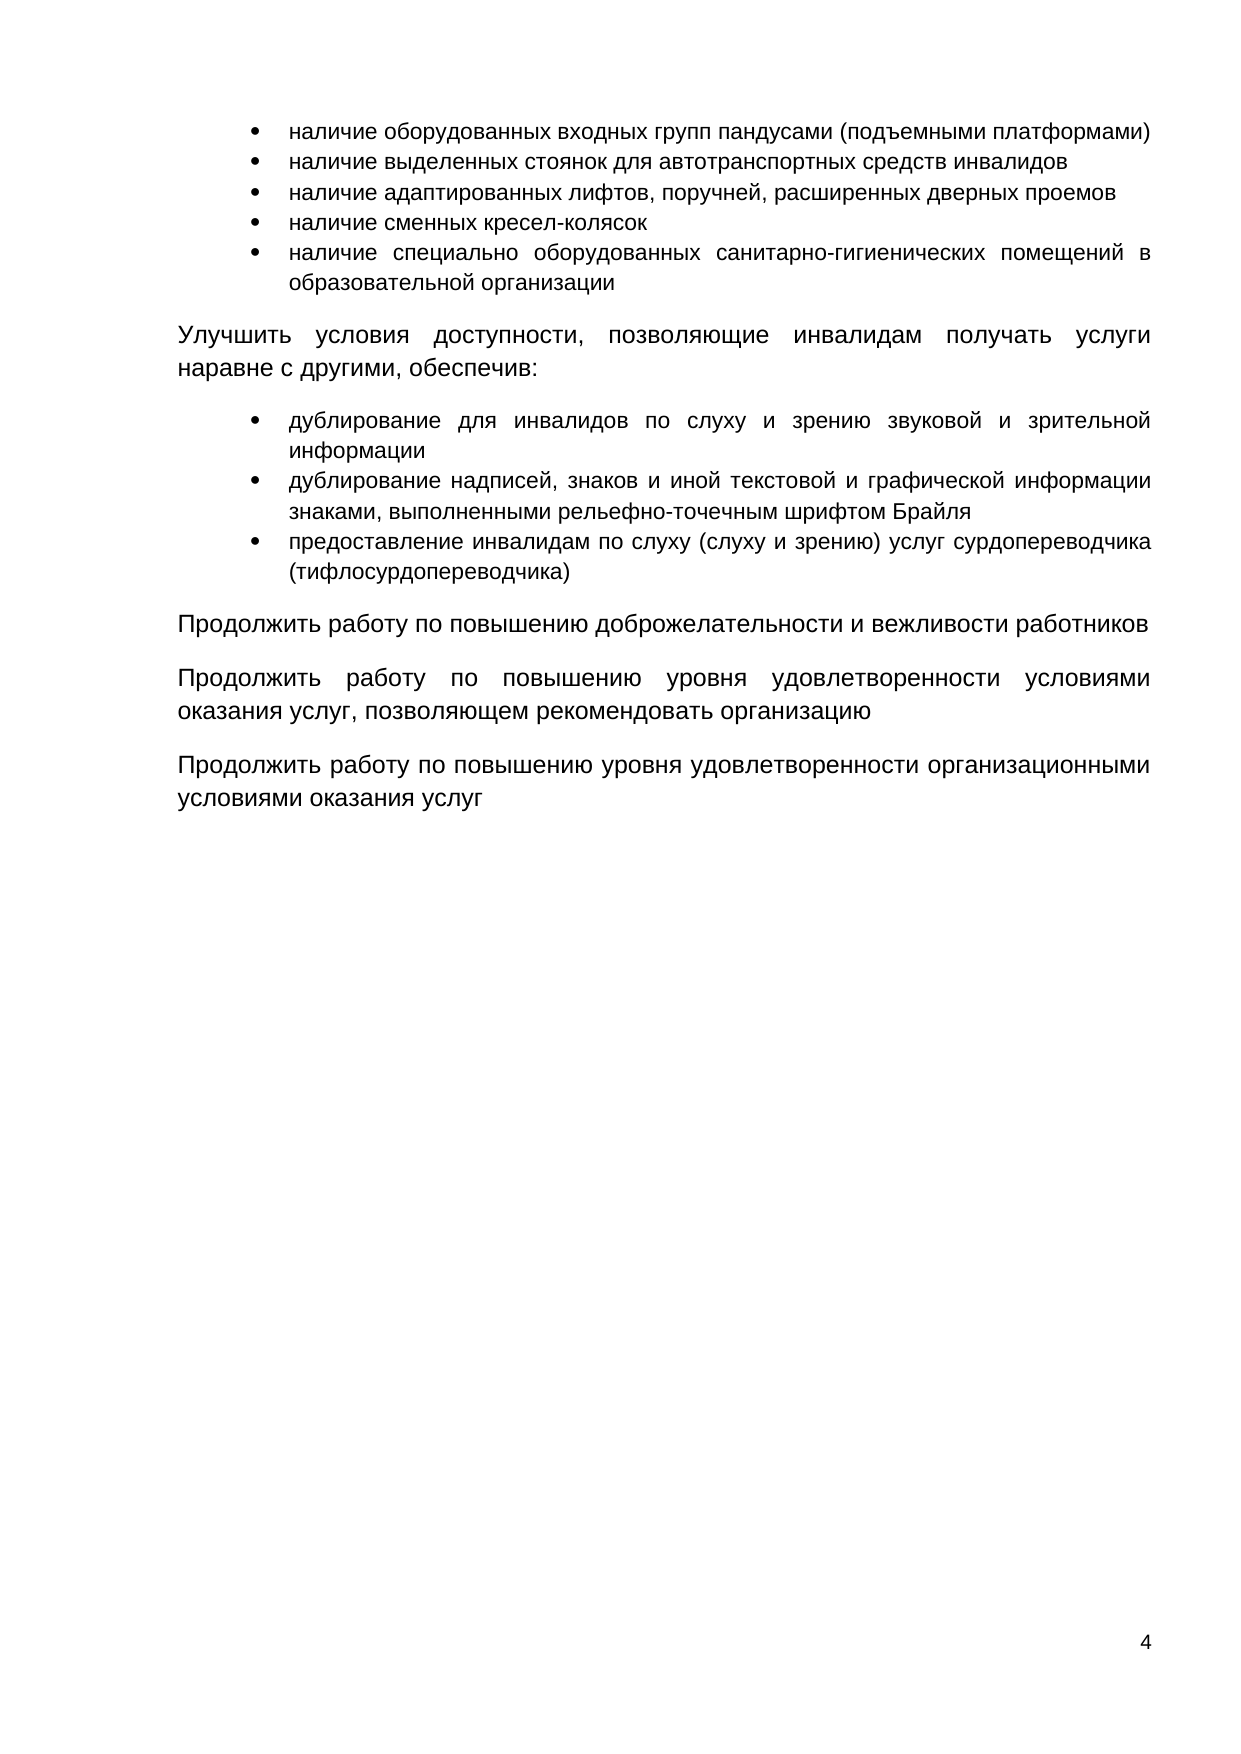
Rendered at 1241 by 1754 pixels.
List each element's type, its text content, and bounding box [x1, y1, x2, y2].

list наличие сменных кресел-колясок [251, 209, 1152, 235]
list дублирование надписей, знаков и иной текстовой и графической информации знаками, выполненными рельефно-точечным шрифтом Брайля [251, 467, 1152, 524]
text Продолжить работу по повышению уровня удовлетворенности условиями оказания услуг, позволяющем рекомендовать организацию [177, 663, 1152, 725]
list наличие адаптированных лифтов, поручней, расширенных дверных проемов [251, 178, 1152, 205]
list наличие выделенных стоянок для автотранспортных средств инвалидов [251, 148, 1152, 175]
list дублирование для инвалидов по слуху и зрению звуковой и зрительной информации [251, 407, 1152, 464]
list наличие оборудованных входных групп пандусами (подъемными платформами) [251, 118, 1152, 144]
text Продолжить работу по повышению уровня удовлетворенности организационными условиями оказания услуг [177, 750, 1152, 812]
text Улучшить условия доступности, позволяющие инвалидам получать услуги наравне с другими, обеспечив: [177, 320, 1152, 382]
list предоставление инвалидам по слуху (слуху и зрению) услуг сурдопереводчика (тифлосурдопереводчика) [251, 528, 1152, 584]
list наличие специально оборудованных санитарно-гигиенических помещений в образовательной организации [251, 239, 1152, 296]
text Продолжить работу по повышению доброжелательности и вежливости работников [177, 609, 1152, 638]
